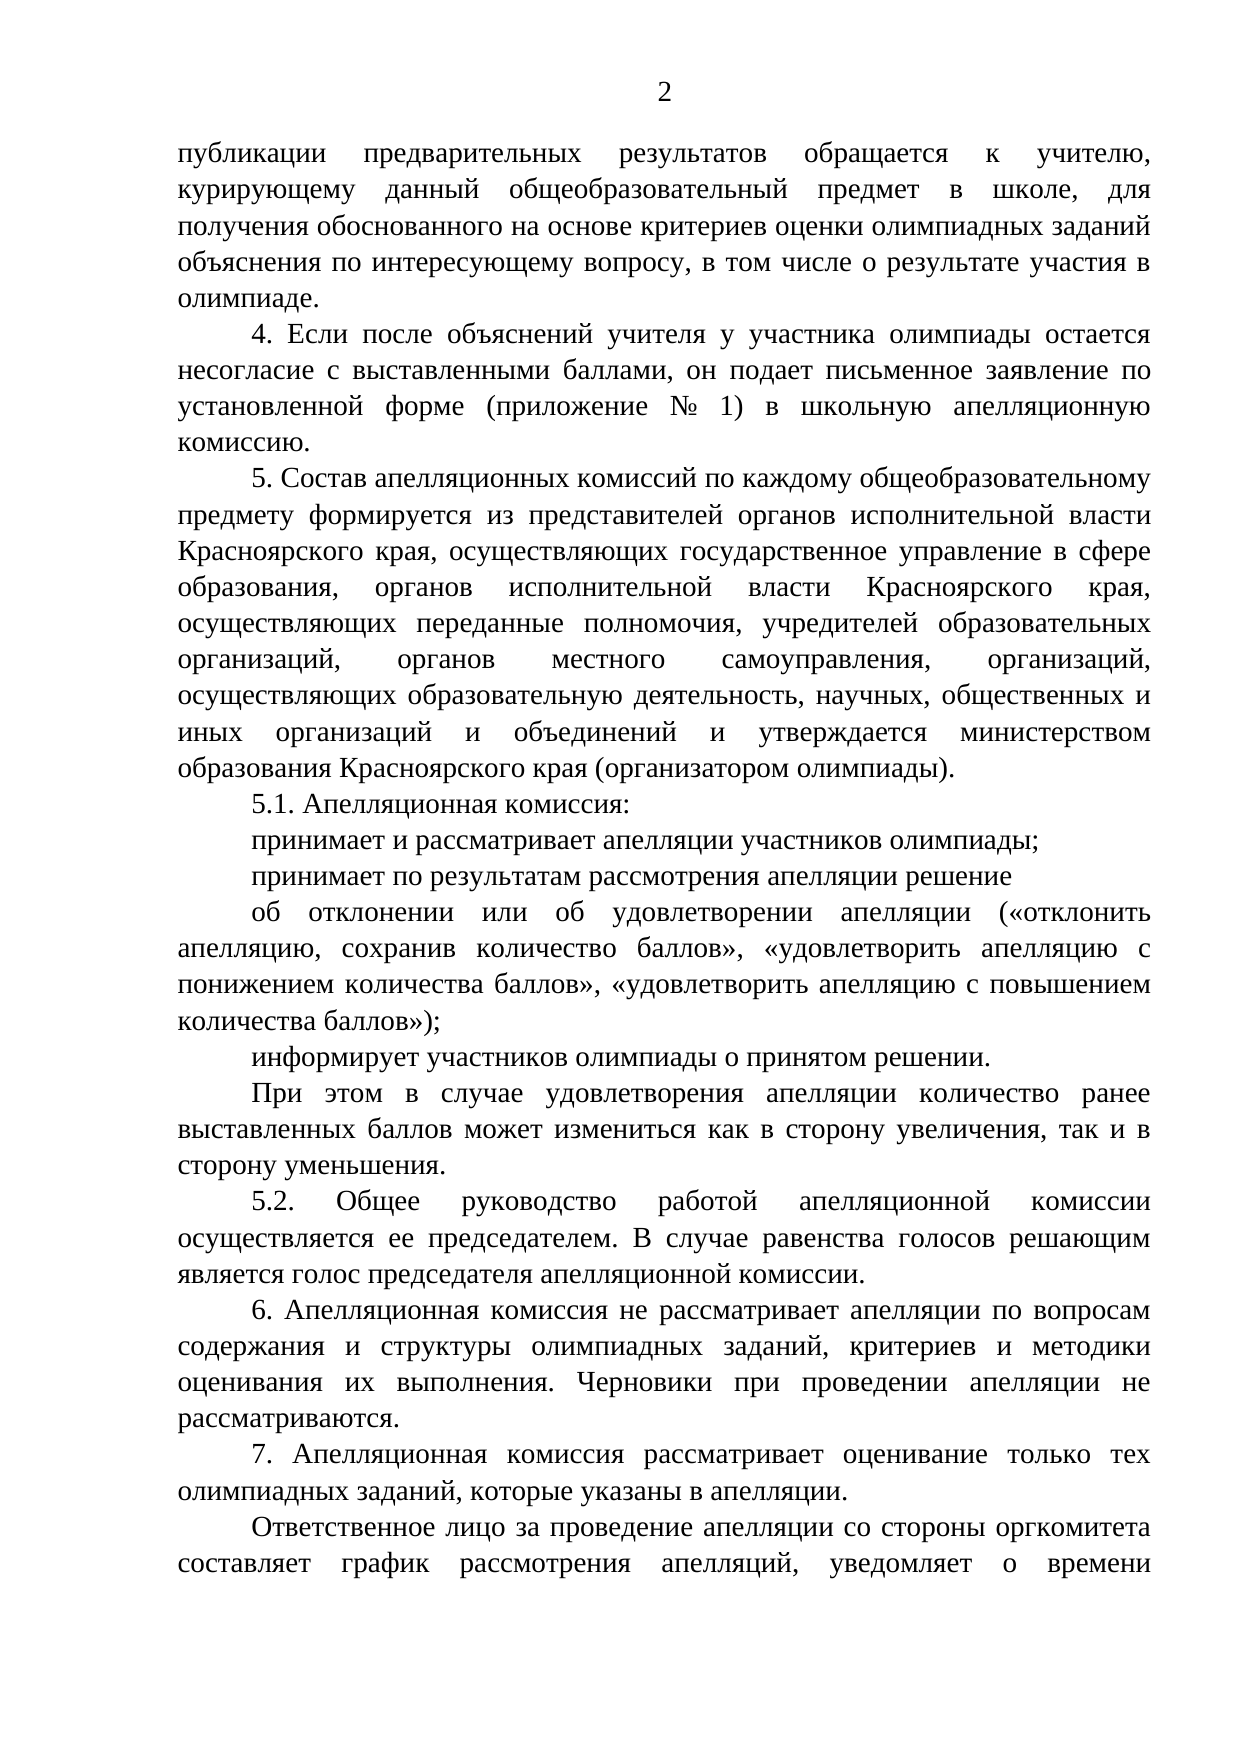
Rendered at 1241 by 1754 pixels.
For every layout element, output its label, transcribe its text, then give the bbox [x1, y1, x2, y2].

text При этом в случае удовлетворения апелляции количество ранее выставленных баллов может измениться как в сторону увеличения, так и в сторону уменьшения. [177, 1075, 1152, 1181]
text информирует участников олимпиады о принятом решении. [177, 1039, 1152, 1072]
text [177, 1509, 1152, 1578]
text 4. Если после объяснений учителя у участника олимпиады остается несогласие с выставленными баллами, он подает письменное заявление по установленной форме (приложение № 1) в школьную апелляционную комиссию. [177, 316, 1152, 458]
text 7. Апелляционная комиссия рассматривает оценивание только тех олимпиадных заданий, которые указаны в апелляции. [177, 1437, 1152, 1506]
text принимает по результатам рассмотрения апелляции решение [177, 858, 1152, 892]
text принимает и рассматривает апелляции участников олимпиады; [177, 822, 1152, 856]
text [177, 135, 1152, 313]
text 6. Апелляционная комиссия не рассматривает апелляции по вопросам содержания и структуры олимпиадных заданий, критериев и методики оценивания их выполнения. Черновики при проведении апелляции не рассматриваются. [177, 1292, 1152, 1434]
text 5.1. Апелляционная комиссия: [177, 786, 1152, 819]
text 5.2. Общее руководство работой апелляционной комиссии осуществляется ее председателем. В случае равенства голосов решающим является голос председателя апелляционной комиссии. [177, 1183, 1152, 1289]
text об отклонении или об удовлетворении апелляции («отклонить апелляцию, сохранив количество баллов», «удовлетворить апелляцию с понижением количества баллов», «удовлетворить апелляцию с повышением количества баллов»); [177, 894, 1152, 1036]
text 5. Состав апелляционных комиссий по каждому общеобразовательному предмету формируется из представителей органов исполнительной власти Красноярского края, осуществляющих государственное управление в сфере образования, органов исполнительной власти Красноярского края, осуществляющих переданные полномочия, учредителей образовательных организаций, органов местного самоуправления, организаций, осуществляющих образовательную деятельность, научных, общественных и иных организаций и объединений и утверждается министерством образования Красноярского края (организатором олимпиады). [177, 461, 1152, 783]
